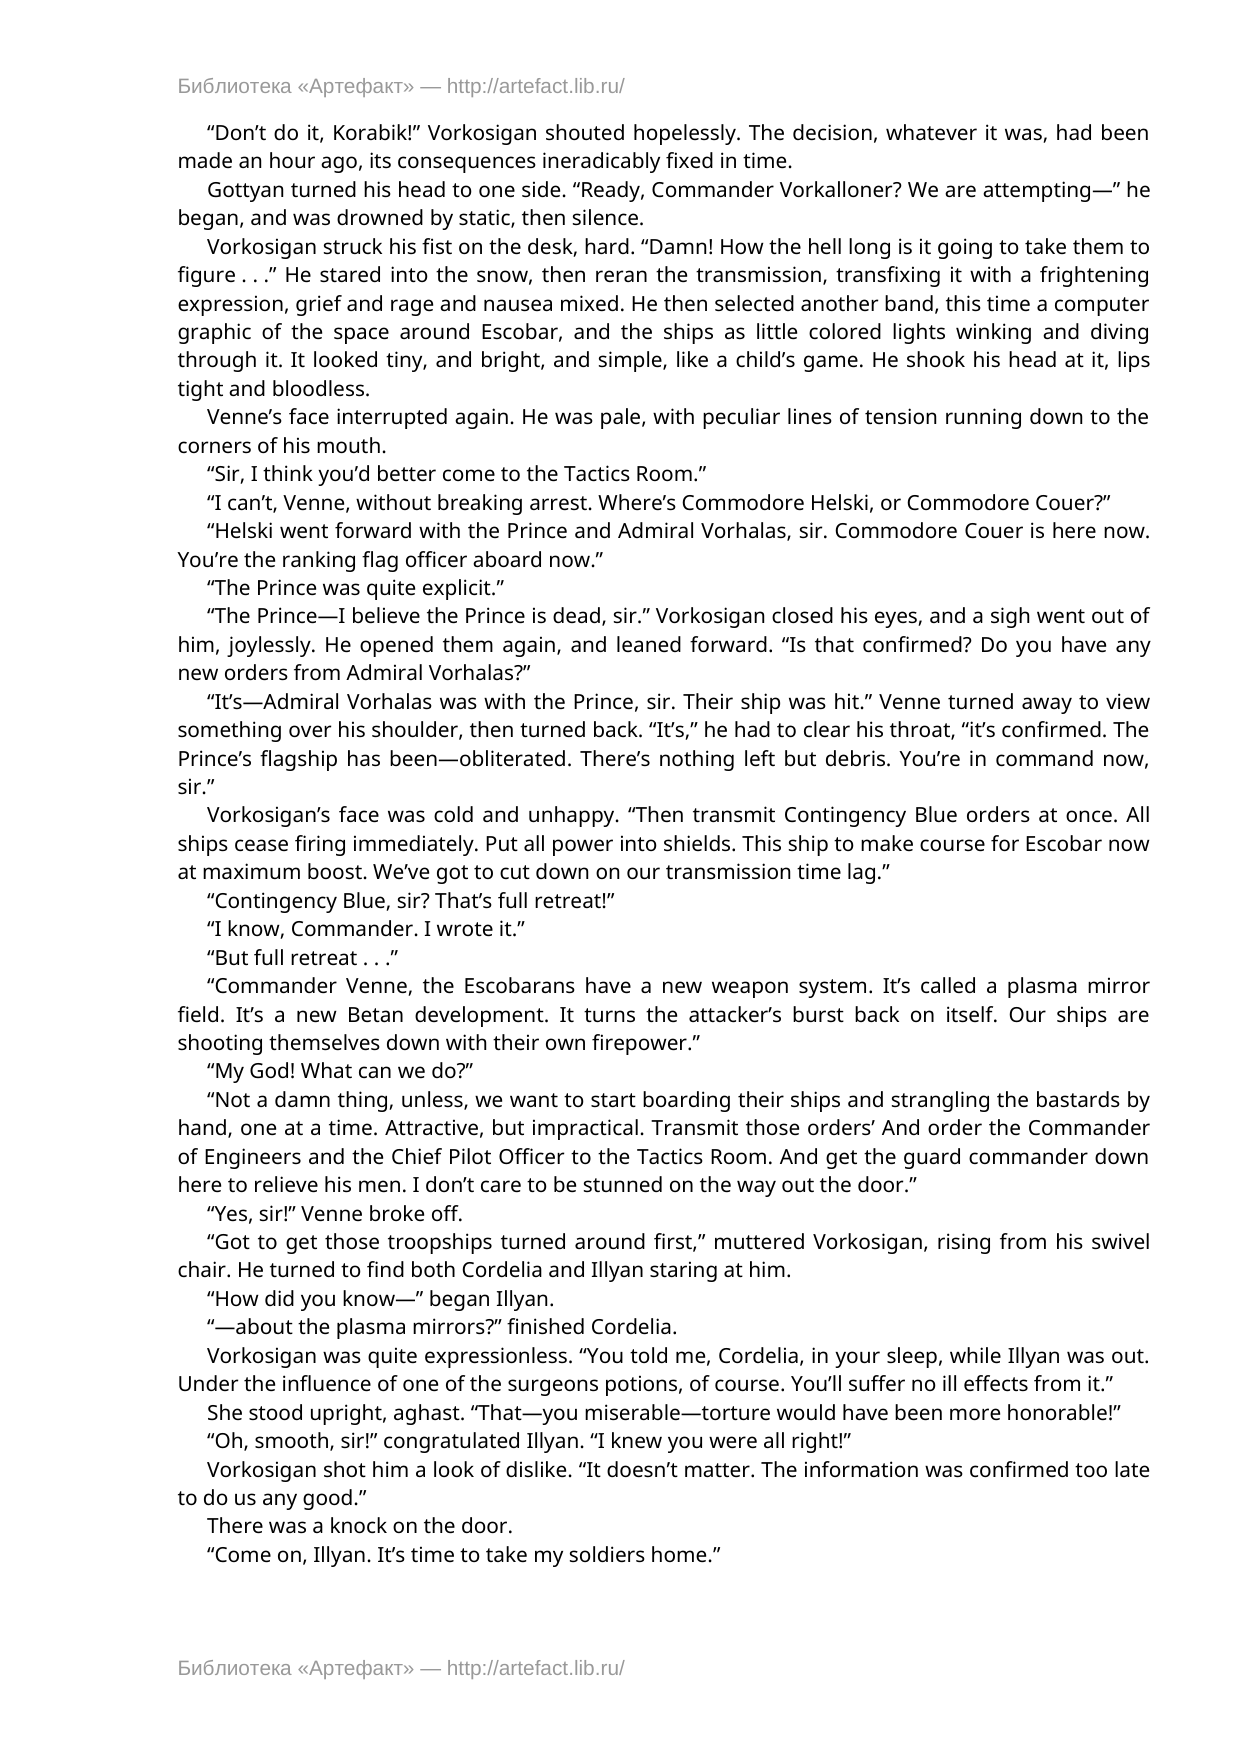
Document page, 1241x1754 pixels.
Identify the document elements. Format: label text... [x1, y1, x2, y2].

text “Sir, I think you’d better come to the Tactics Room.” [177, 459, 1152, 488]
text “Don’t do it, Korabik!” Vorkosigan shouted hopelessly. The decision, whatever it was, had been made an hour ago, its consequences ineradicably fixed in time. [177, 118, 1152, 175]
text “How did you know—” began Illyan. [177, 1284, 1152, 1312]
text “The Prince—I believe the Prince is dead, sir.” Vorkosigan closed his eyes, and a sigh went out of him, joylessly. He opened them again, and leaned forward. “Is that confirmed? Do you have any new orders from Admiral Vorhalas?” [177, 602, 1152, 687]
text “Commander Venne, the Escobarans have a new weapon system. It’s called a plasma mirror field. It’s a new Betan development. It turns the attacker’s burst back on itself. Our ships are shooting themselves down with their own firepower.” [177, 971, 1152, 1057]
text Vorkosigan struck his fist on the desk, hard. “Damn! How the hell long is it going to take them to figure . . .” He stared into the snow, then reran the transmission, transfixing it with a frightening expression, grief and rage and nausea mixed. He then selected another band, this time a computer graphic of the space around Escobar, and the ships as little colored lights winking and diving through it. It looked tiny, and bright, and simple, like a child’s game. He shook his head at it, lips tight and bloodless. [177, 232, 1152, 402]
text “I know, Commander. I wrote it.” [177, 914, 1152, 943]
text “My God! What can we do?” [177, 1057, 1152, 1085]
text “—about the plasma mirrors?” finished Cordelia. [177, 1312, 1152, 1341]
text There was a knock on the door. [177, 1512, 1152, 1540]
text “But full retreat . . .” [177, 943, 1152, 971]
text “Helski went forward with the Prince and Admiral Vorhalas, sir. Commodore Couer is here now. You’re the ranking flag officer aboard now.” [177, 516, 1152, 573]
text “I can’t, Venne, without breaking arrest. Where’s Commodore Helski, or Commodore Couer?” [177, 488, 1152, 516]
text Gottyan turned his head to one side. “Ready, Commander Vorkalloner? We are attempting—” he began, and was drowned by static, then silence. [177, 175, 1152, 232]
text Vorkosigan’s face was cold and unhappy. “Then transmit Contingency Blue orders at once. All ships cease firing immediately. Put all power into shields. This ship to make course for Escobar now at maximum boost. We’ve got to cut down on our transmission time lag.” [177, 801, 1152, 886]
text She stood upright, aghast. “That—you miserable—torture would have been more honorable!” [177, 1398, 1152, 1426]
text “It’s—Admiral Vorhalas was with the Prince, sir. Their ship was hit.” Venne turned away to view something over his shoulder, then turned back. “It’s,” he had to clear his throat, “it’s confirmed. The Prince’s flagship has been—obliterated. There’s nothing left but debris. You’re in command now, sir.” [177, 687, 1152, 801]
text “Come on, Illyan. It’s time to take my soldiers home.” [177, 1540, 1152, 1568]
text “Oh, smooth, sir!” congratulated Illyan. “I knew you were all right!” [177, 1426, 1152, 1455]
text “Not a damn thing, unless, we want to start boarding their ships and strangling the bastards by hand, one at a time. Attractive, but impractical. Transmit those orders’ And order the Commander of Engineers and the Chief Pilot Officer to the Tactics Room. And get the guard commander down here to relieve his men. I don’t care to be stunned on the way out the door.” [177, 1085, 1152, 1199]
text “Contingency Blue, sir? That’s full retreat!” [177, 886, 1152, 914]
text “Got to get those troopships turned around first,” muttered Vorkosigan, rising from his swivel chair. He turned to find both Cordelia and Illyan staring at him. [177, 1227, 1152, 1284]
text Vorkosigan was quite expressionless. “You told me, Cordelia, in your sleep, while Illyan was out. Under the influence of one of the surgeons potions, of course. You’ll suffer no ill effects from it.” [177, 1341, 1152, 1398]
text Venne’s face interrupted again. He was pale, with peculiar lines of tension running down to the corners of his mouth. [177, 402, 1152, 459]
text Vorkosigan shot him a look of dislike. “It doesn’t matter. The information was confirmed too late to do us any good.” [177, 1455, 1152, 1512]
text “The Prince was quite explicit.” [177, 573, 1152, 602]
text “Yes, sir!” Venne broke off. [177, 1199, 1152, 1227]
